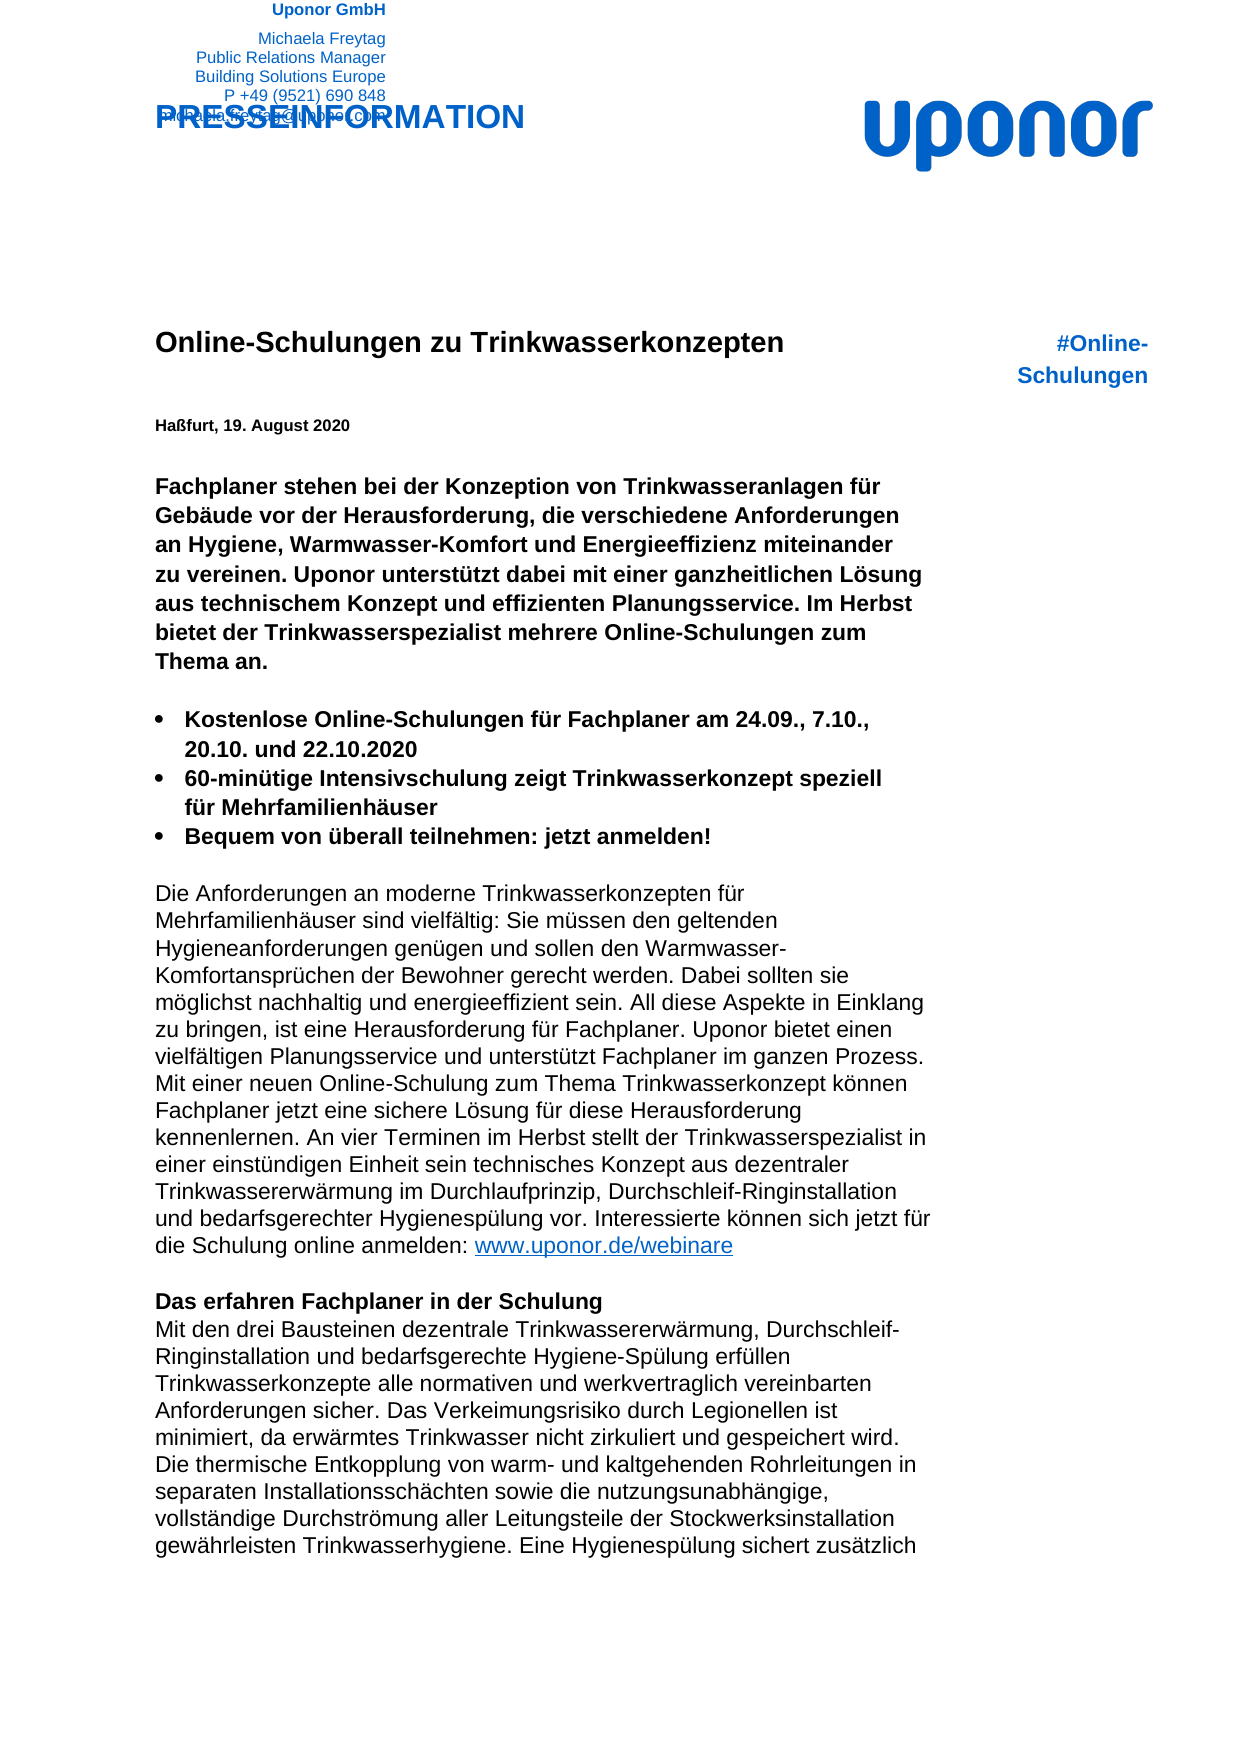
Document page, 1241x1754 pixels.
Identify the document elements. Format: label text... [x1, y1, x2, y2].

list Bequem von überall teilnehmen: jetzt anmelden! [155, 821, 894, 850]
picture [858, 55, 1163, 186]
text Haßfurt, 19. August 2020 [155, 408, 894, 438]
text Fachplaner stehen bei der Konzeption von Trinkwasseranlagen für Gebäude vor der Herausforderung, die verschiedene Anforderungen an Hygiene, Warmwasser-Komfort und Energieeffizienz miteinander zu vereinen. Uponor unterstützt dabei mit einer ganzheitlichen Lösung aus technischem Konzept und effizienten Planungsservice. Im Herbst bietet der Trinkwasserspezialist mehrere Online-Schulungen zum Thema an. [155, 471, 923, 675]
list Kostenlose Online-Schulungen für Fachplaner am 24.09., 7.10., 20.10. und 22.10.2020 [155, 704, 894, 763]
text Die Anforderungen an moderne Trinkwasserkonzepten für Mehrfamilienhäuser sind vielfältig: Sie müssen den geltenden Hygieneanforderungen genügen und sollen den Warmwasser-Komfortansprüchen der Bewohner gerecht werden. Dabei sollten sie möglichst nachhaltig und energieeffizient sein. All diese Aspekte in Einklang zu bringen, ist eine Herausforderung für Fachplaner. Uponor bietet einen vielfältigen Planungsservice und unterstützt Fachplaner im ganzen Prozess. Mit einer neuen Online-Schulung zum Thema Trinkwasserkonzept können Fachplaner jetzt eine sichere Lösung für diese Herausforderung kennenlernen. An vier Terminen im Herbst stellt der Trinkwasserspezialist in einer einstündigen Einheit sein technisches Konzept aus dezentraler Trinkwassererwärmung im Durchlaufprinzip, Durchschleif-Ringinstallation und bedarfsgerechter Hygienespülung vor. Interessierte können sich jetzt für die Schulung online anmelden: www.uponor.de/webinare [155, 879, 931, 1259]
text Online-Schulungen zu Trinkwasserkonzepten [155, 325, 931, 358]
text Das erfahren Fachplaner in der Schulung [155, 1286, 894, 1315]
list 60-minütige Intensivschulung zeigt Trinkwasserkonzept speziell für Mehrfamilienhäuser [155, 763, 894, 821]
